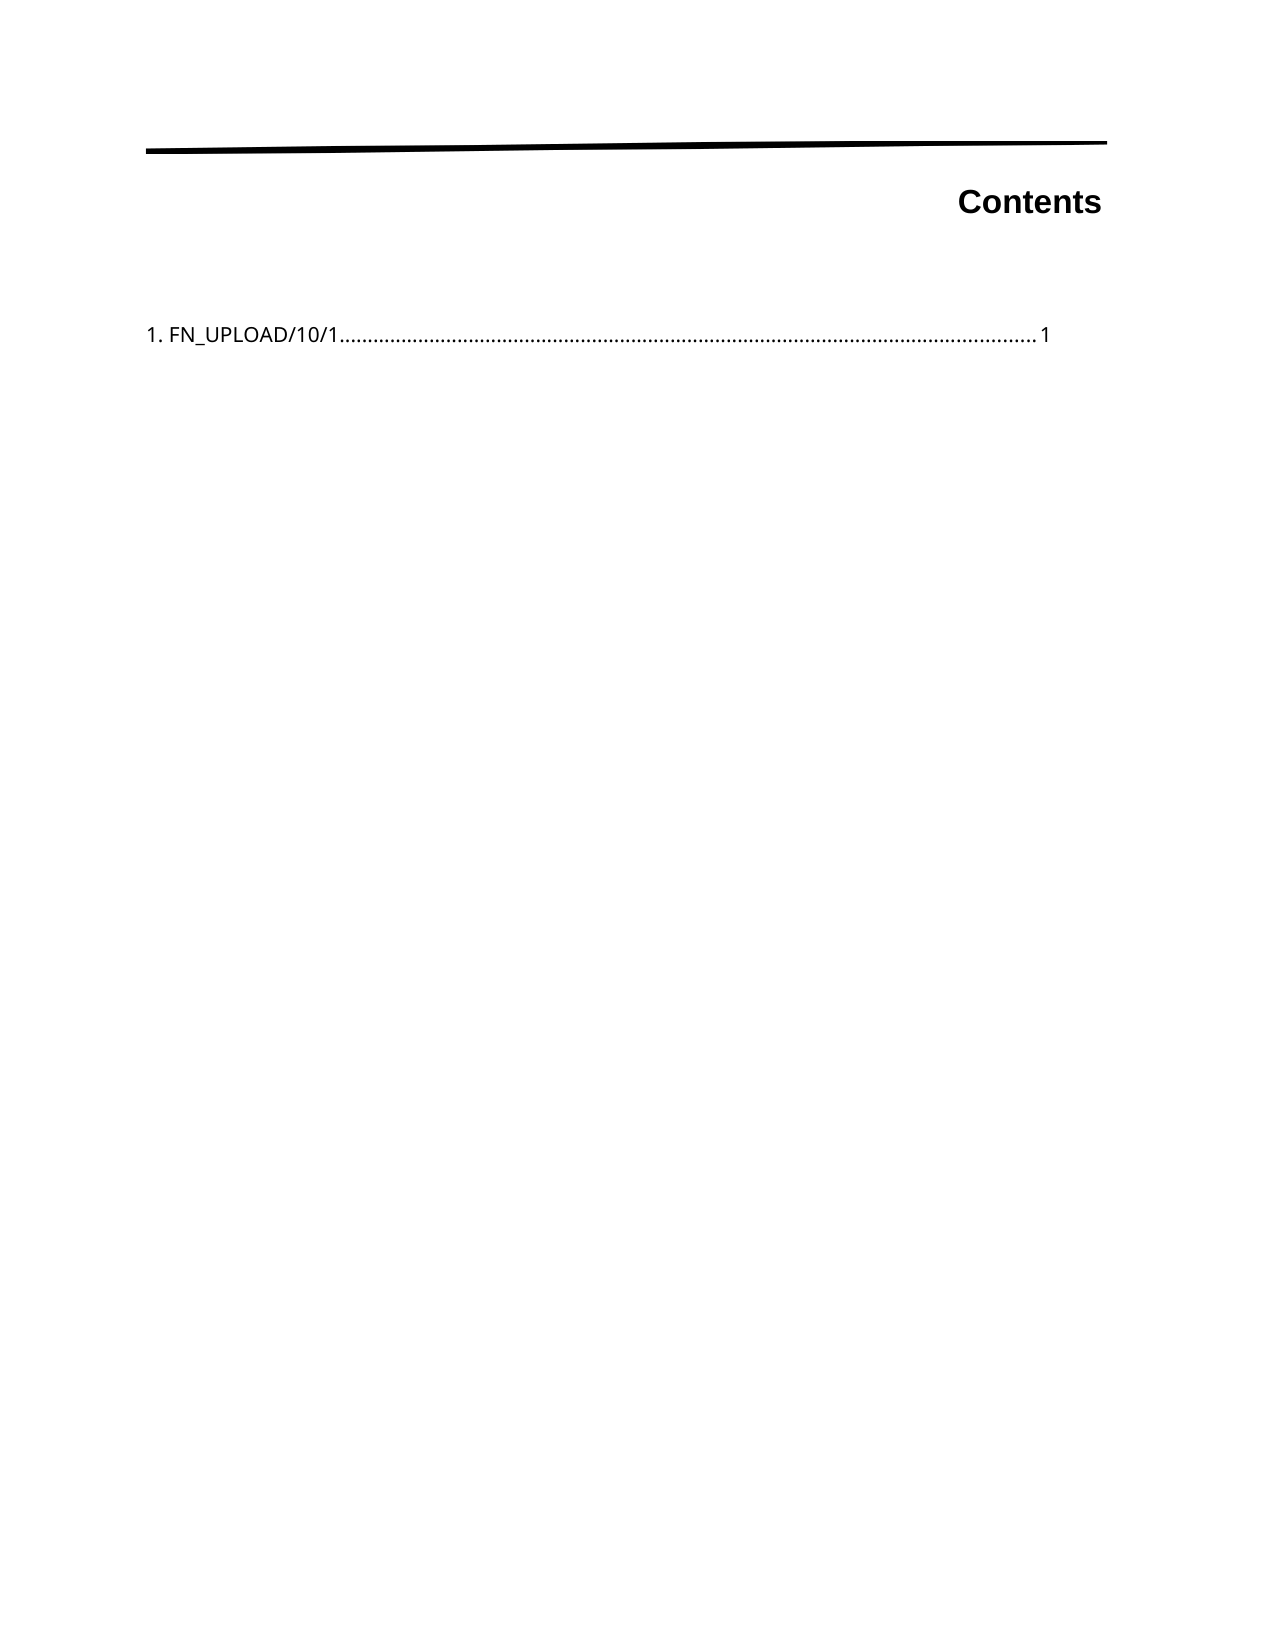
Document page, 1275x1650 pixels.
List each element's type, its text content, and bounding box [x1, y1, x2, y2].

text Contents [94, 182, 1102, 220]
text 1. FN_UPLOAD/10/1 1 [146, 320, 1121, 349]
picture [145, 141, 1108, 154]
